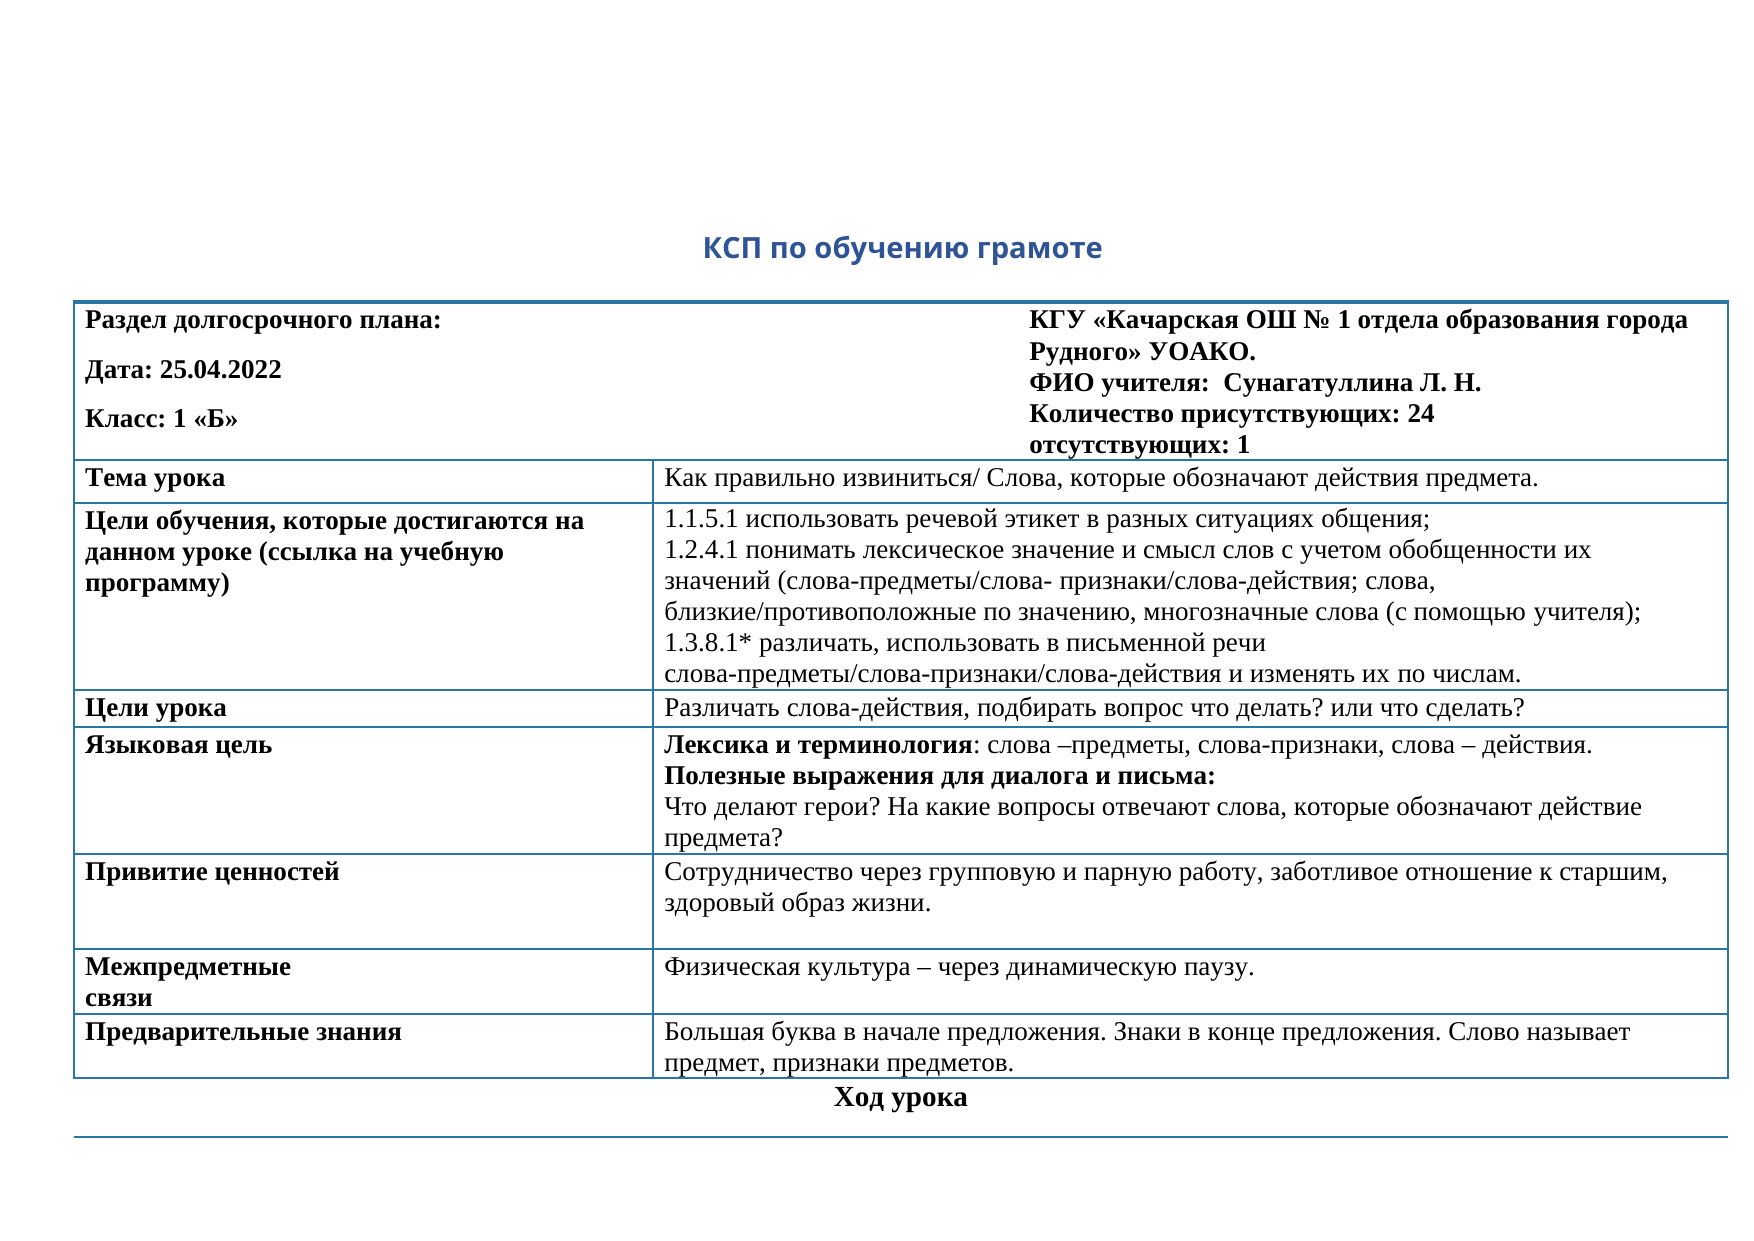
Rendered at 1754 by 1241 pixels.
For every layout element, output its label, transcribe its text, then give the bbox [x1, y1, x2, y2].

table_cell Сотрудничество через групповую и парную работу, заботливое отношение к старшим, здоровый образ жизни. [654, 855, 1727, 948]
table_cell Различать слова-действия, подбирать вопрос что делать? или что сделать? [654, 691, 1727, 726]
table_cell Класс: 1 «Б» [75, 399, 1018, 459]
table_cell 1.1.5.1 использовать речевой этикет в разных ситуациях общения; 1.2.4.1 понимать лексическое значение и смысл слов с учетом обобщенности их значений (слова-предметы/слова- признаки/слова-действия; слова, близкие/противоположные по значению, многозначные слова (с помощью учителя); 1.3.8.1* различать, использовать в письменной речи слова-предметы/слова-признаки/слова-действия и изменять их по числам. [654, 504, 1727, 688]
table_cell Лексика и терминология: слова –предметы, слова-признаки, слова – действия. Полезные выражения для диалога и письма: Что делают герои? На какие вопросы отвечают слова, которые обозначают действие предмета? [654, 728, 1727, 853]
table_cell Цели урока [75, 691, 652, 726]
table_cell Предварительные знания [75, 1015, 652, 1077]
table_cell Межпредметные связи [75, 950, 652, 1013]
table_cell Тема урока [75, 461, 652, 502]
table_cell Дата: 25.04.2022 [75, 350, 1018, 399]
table_cell Привитие ценностей [75, 855, 652, 948]
table_cell Физическая культура – через динамическую паузу. [654, 950, 1727, 1013]
table_cell Большая буква в начале предложения. Знаки в конце предложения. Слово называет предмет, признаки предметов. [654, 1015, 1727, 1077]
table_cell Языковая цель [75, 728, 652, 853]
table_header КГУ «Качарская ОШ № 1 отдела образования города Рудного» УОАКО. ФИО учителя: Сунагатуллина Л. Н. Количество присутствующих: 24 отсутствующих: 1 [1018, 304, 1727, 459]
table_cell Ход урока [74, 1079, 1728, 1136]
table_cell Цели обучения, которые достигаются на данном уроке (ссылка на учебную программу) [75, 504, 652, 688]
table_header Раздел долгосрочного плана: [75, 304, 1018, 350]
table_cell Как правильно извиниться/ Слова, которые обозначают действия предмета. [654, 461, 1727, 502]
text КСП по обучению грамоте [118, 227, 1710, 267]
